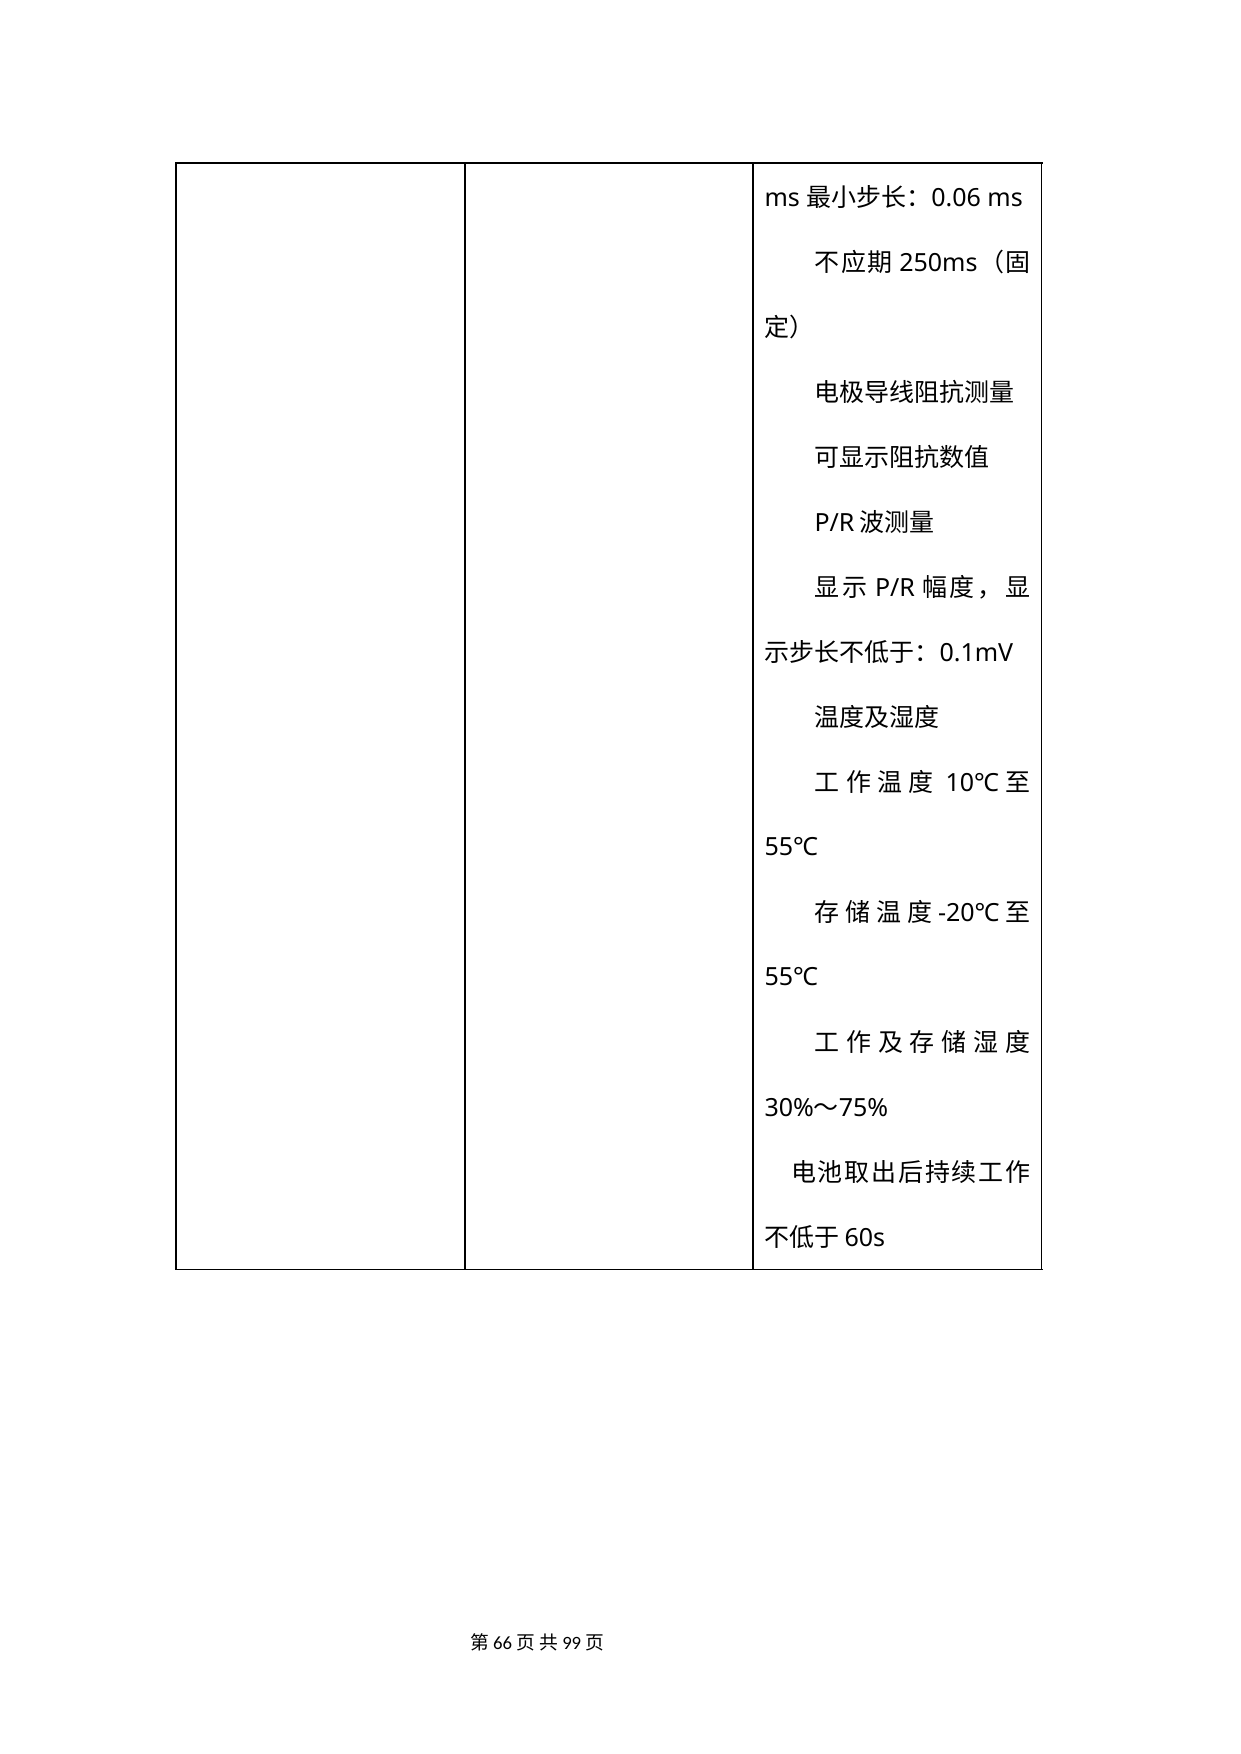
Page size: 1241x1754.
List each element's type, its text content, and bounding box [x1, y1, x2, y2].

table_cell 1 [177, 164, 464, 1268]
table_cell [466, 164, 752, 1268]
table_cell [754, 164, 1041, 1268]
